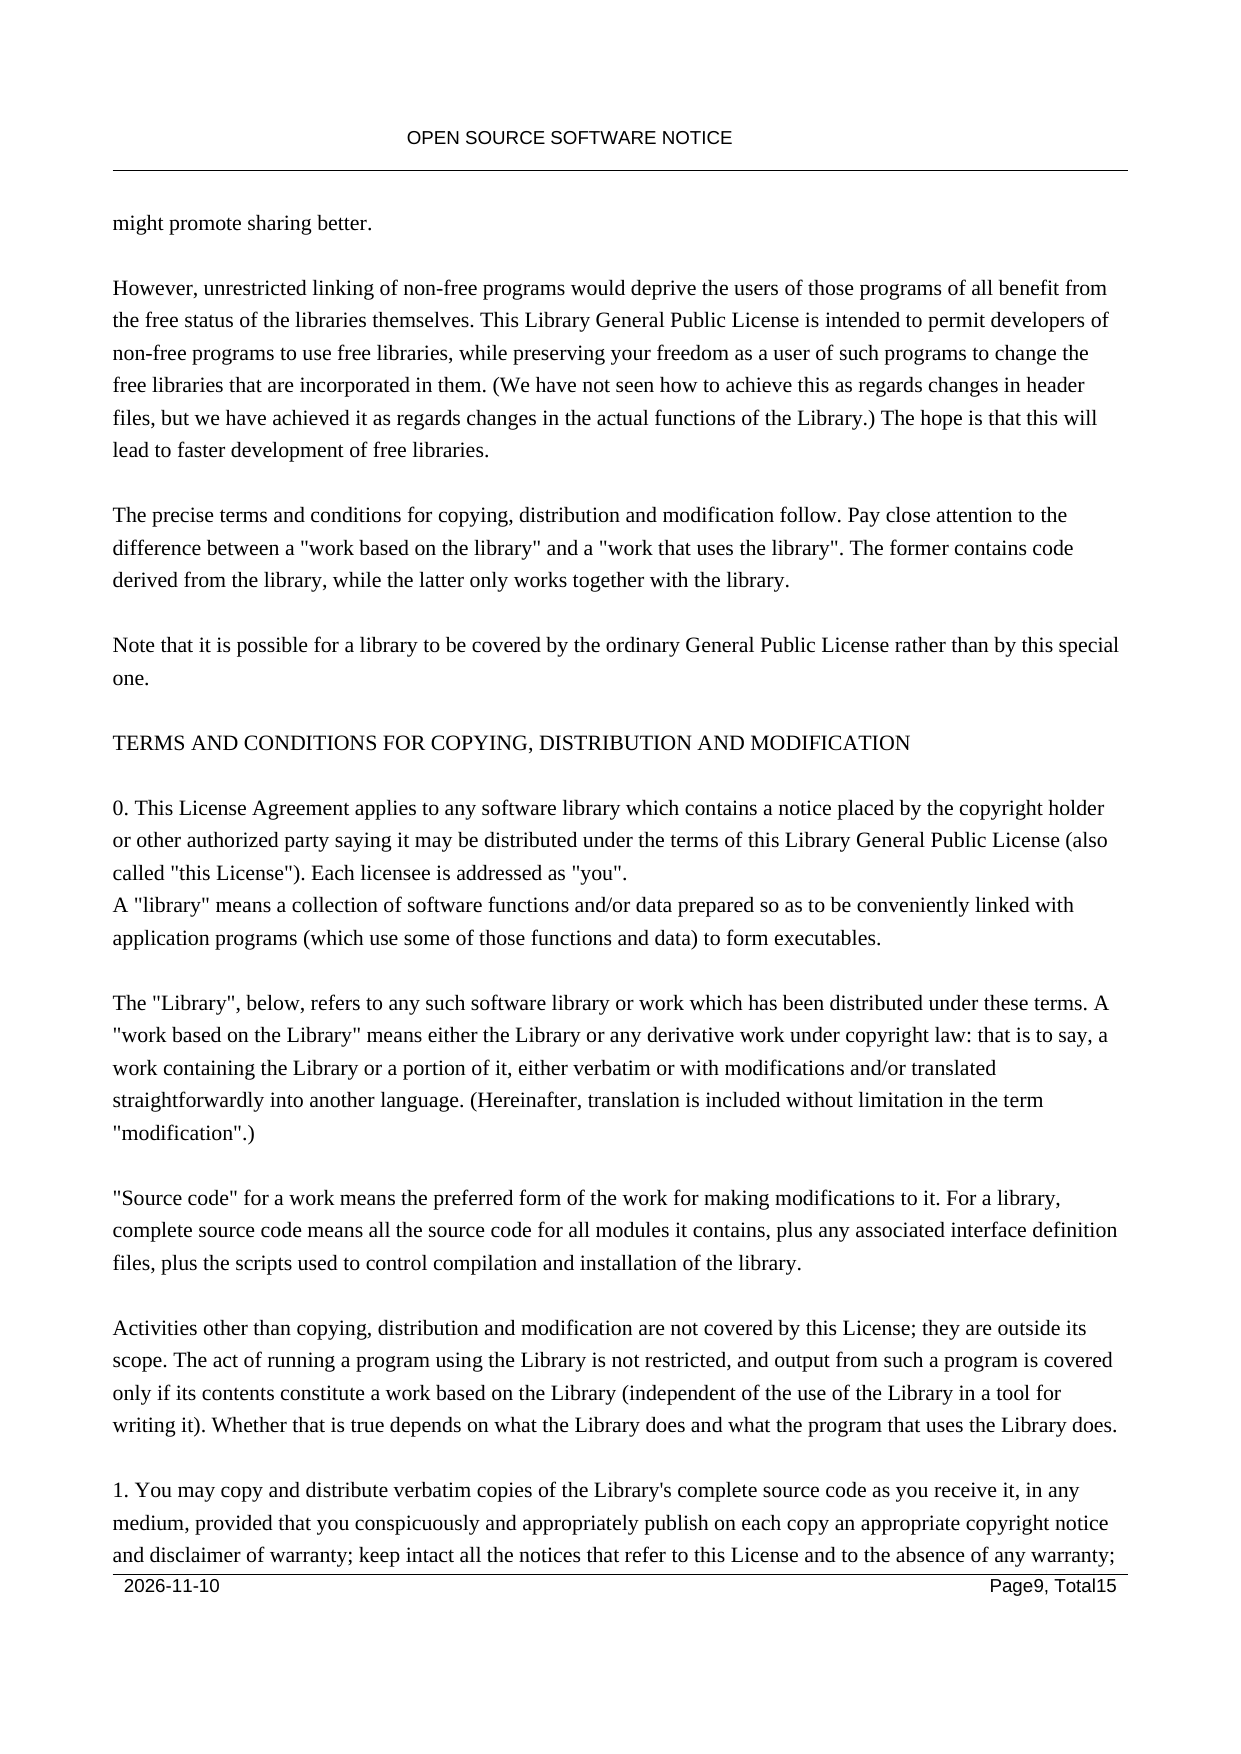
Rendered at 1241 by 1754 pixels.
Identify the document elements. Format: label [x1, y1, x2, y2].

text [112, 206, 1128, 1571]
